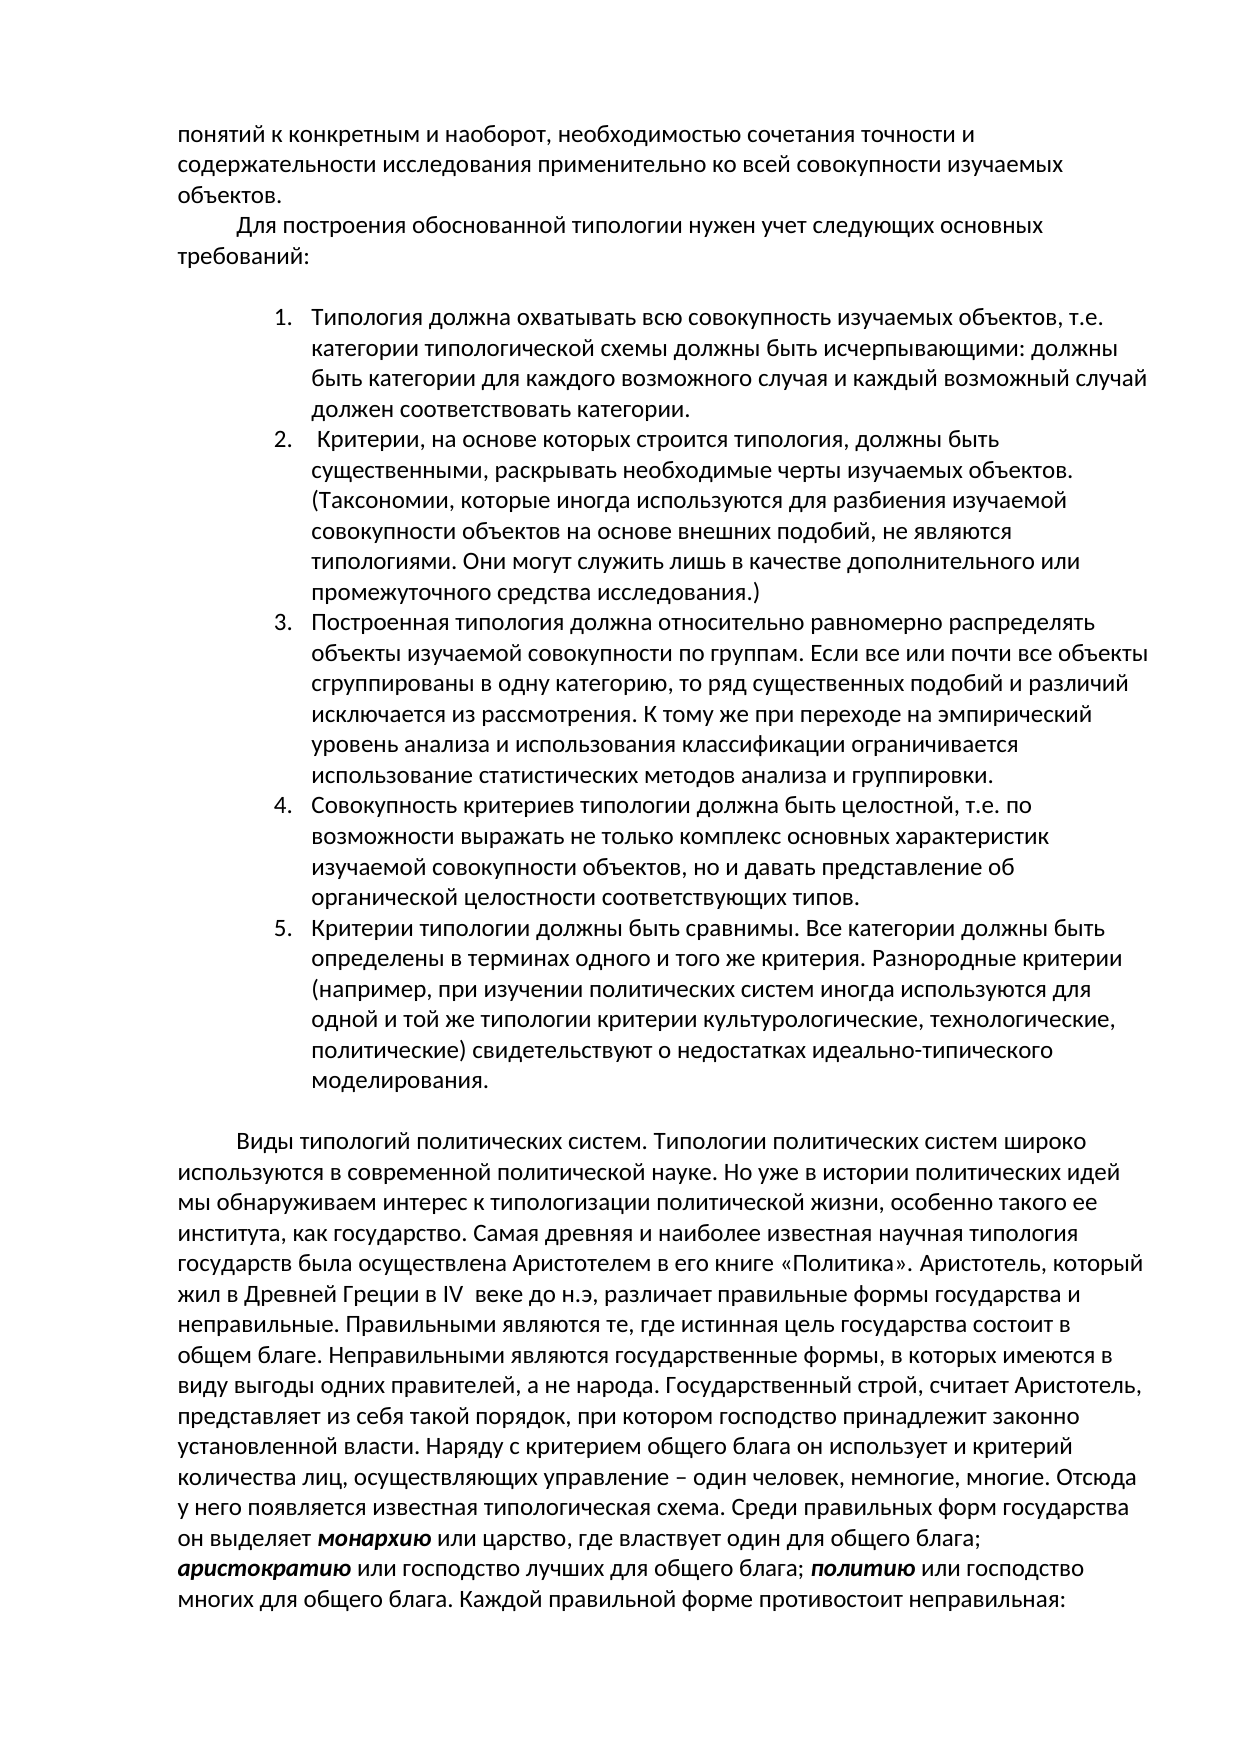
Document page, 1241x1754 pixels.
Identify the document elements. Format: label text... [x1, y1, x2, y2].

list Построенная типология должна относительно равномерно распределять объекты изучаемой совокупности по группам. Если все или почти все объекты сгруппированы в одну категорию, то ряд существенных подобий и различий исключается из рассмотрения. К тому же при переходе на эмпирический уровень анализа и использования классификации ограничивается использование статистических методов анализа и группировки. [274, 606, 1152, 789]
list Критерии типологии должны быть сравнимы. Все категории должны быть определены в терминах одного и того же критерия. Разнородные критерии (например, при изучении политических систем иногда используются для одной и той же типологии критерии культурологические, технологические, политические) свидетельствуют о недостатках идеально-типического моделирования. [274, 912, 1152, 1095]
list Совокупность критериев типологии должна быть целостной, т.е. по возможности выражать не только комплекс основных характеристик изучаемой совокупности объектов, но и давать представление об органической целостности соответствующих типов. [274, 789, 1152, 912]
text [177, 118, 1152, 210]
list Критерии, на основе которых строится типология, должны быть существенными, раскрывать необходимые черты изучаемых объектов. (Таксономии, которые иногда используются для разбиения изучаемой совокупности объектов на основе внешних подобий, не являются типологиями. Они могут служить лишь в качестве дополнительного или промежуточного средства исследования.) [274, 423, 1152, 606]
text Для построения обоснованной типологии нужен учет следующих основных требований: [177, 210, 1152, 271]
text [177, 1125, 1152, 1614]
list Типология должна охватывать всю совокупность изучаемых объектов, т.е. категории типологической схемы должны быть исчерпывающими: должны быть категории для каждого возможного случая и каждый возможный случай должен соответствовать категории. [274, 301, 1152, 423]
